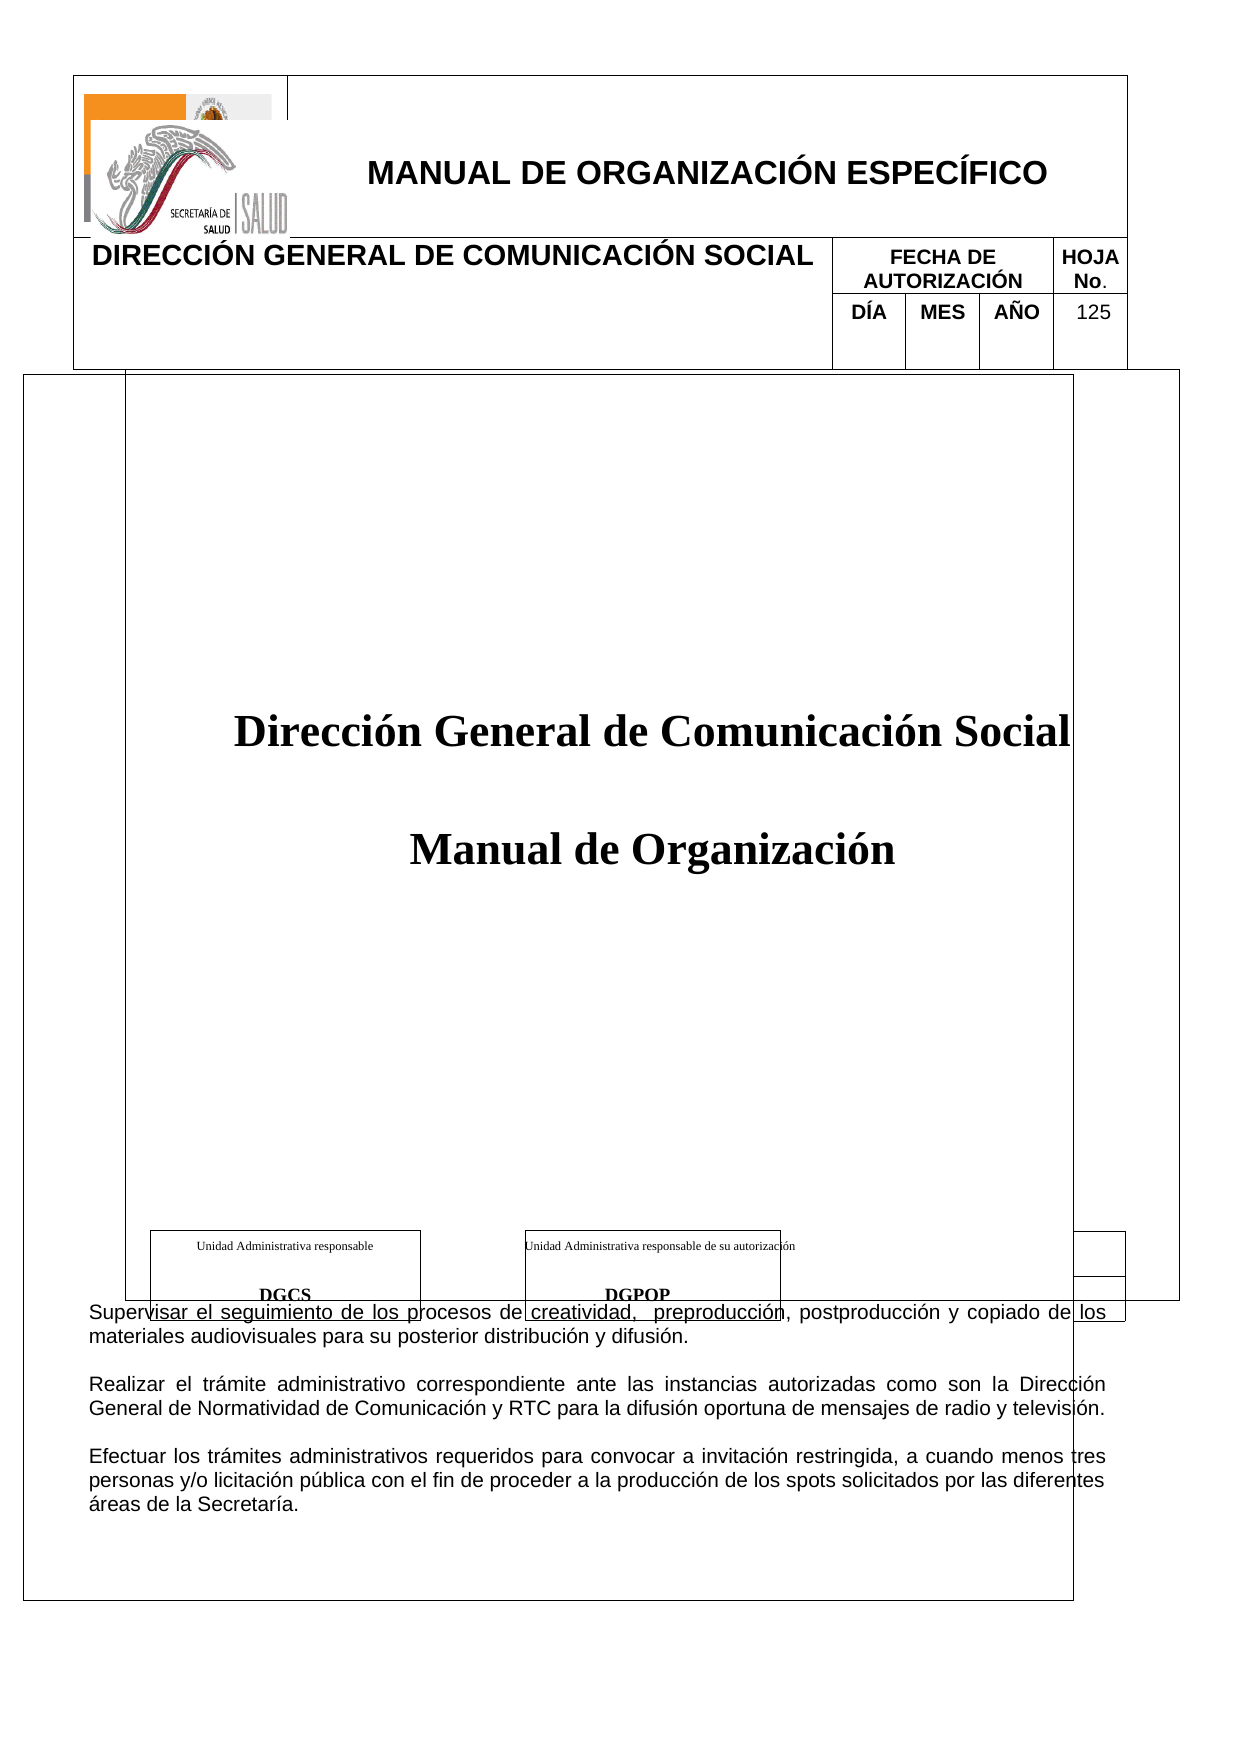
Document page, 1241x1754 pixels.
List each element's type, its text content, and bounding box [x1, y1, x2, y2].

text Efectuar los trámites administrativos requeridos para convocar a invitación restringida, a cuando menos tres personas y/o licitación pública con el fin de proceder a la producción de los spots solicitados por las diferentes áreas de [88, 1444, 1107, 1516]
picture [84, 94, 290, 240]
text Supervisar el seguimiento de los procesos de creatividad, preproducción, postproducción y copiado de los materiales audiovisuales para su posterior distribución y difusión. [88, 1300, 1107, 1348]
text Realizar el trámite administrativo correspondiente ante las instancias autorizadas como son de Normatividad de Comunicación y RTC para la difusión oportuna de mensajes de radio y televisión. [88, 1372, 1107, 1420]
